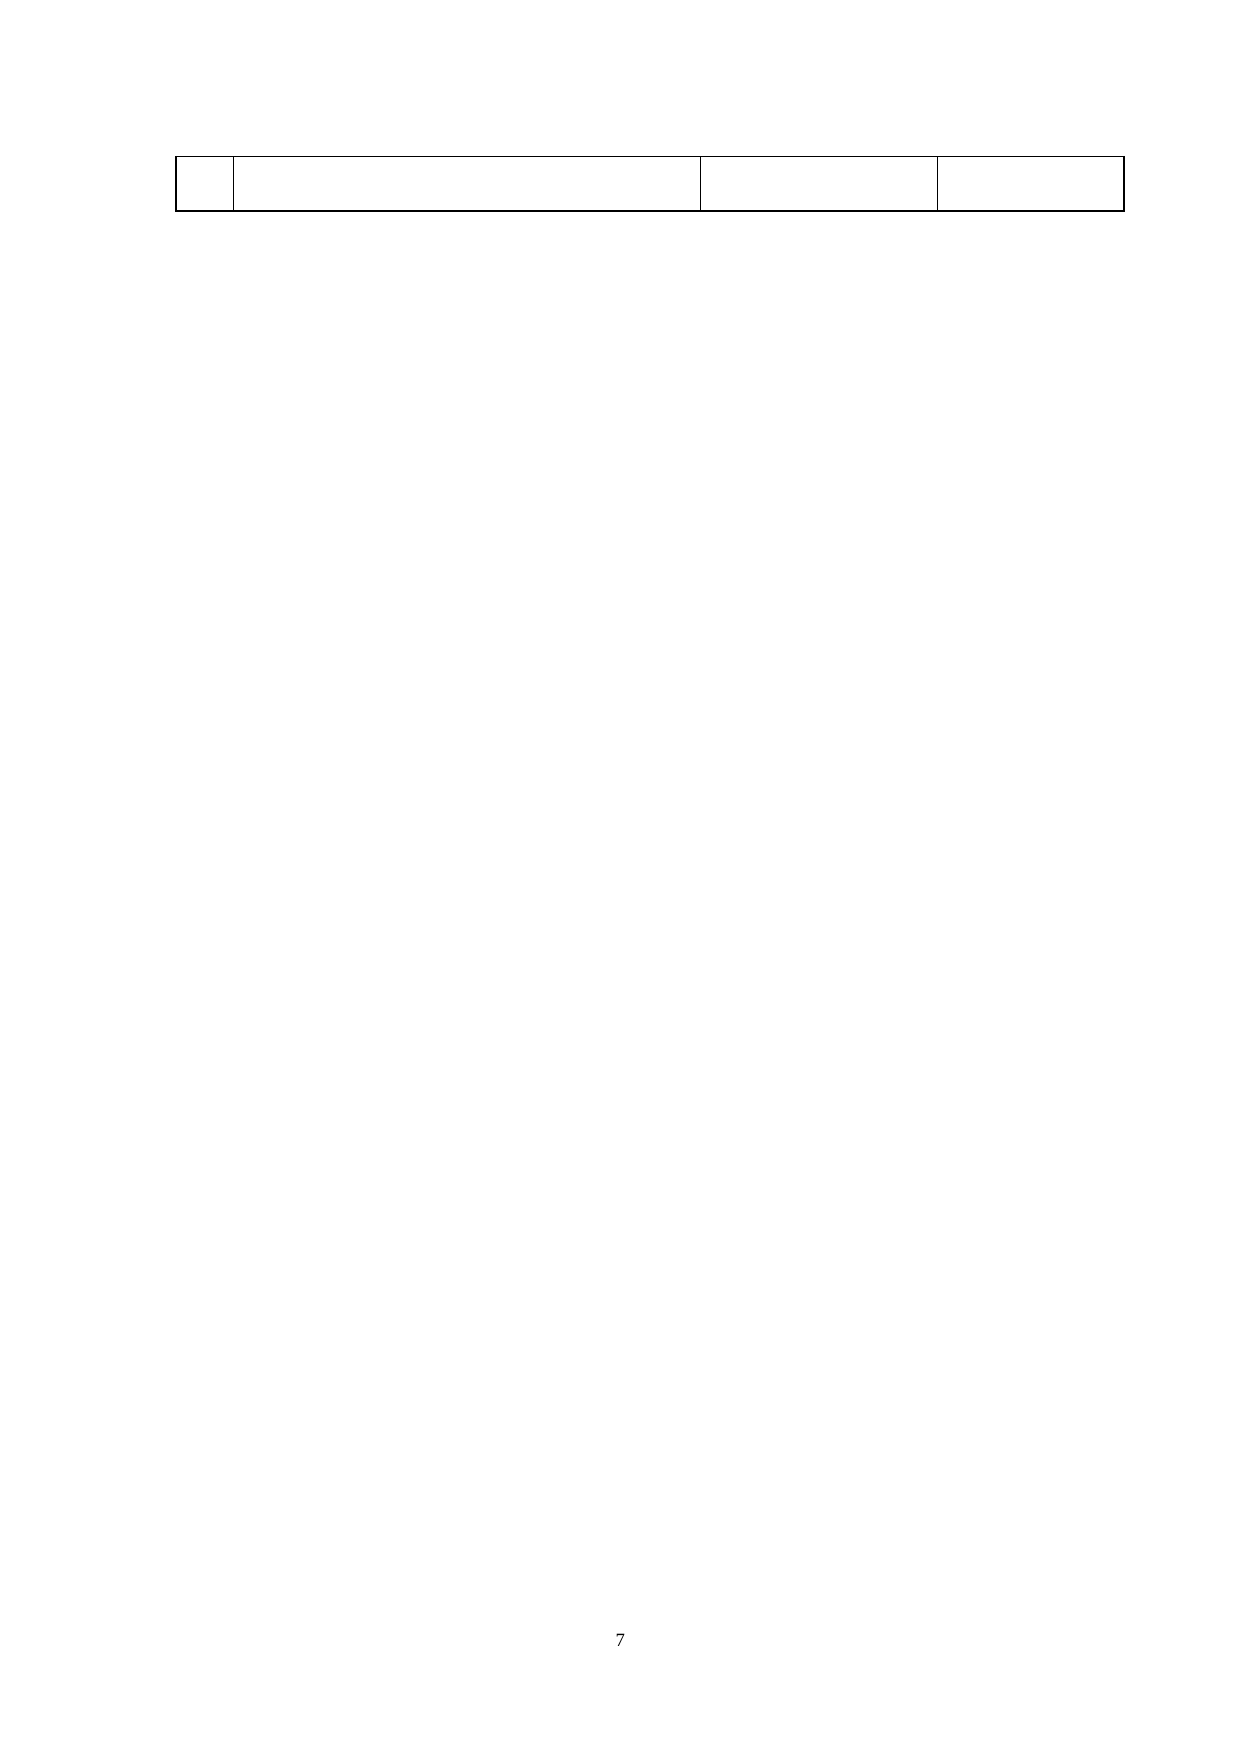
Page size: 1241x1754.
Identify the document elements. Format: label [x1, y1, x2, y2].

table_cell [234, 157, 700, 210]
table_cell [177, 157, 233, 210]
table_cell [701, 157, 937, 210]
table_cell [938, 157, 1123, 210]
